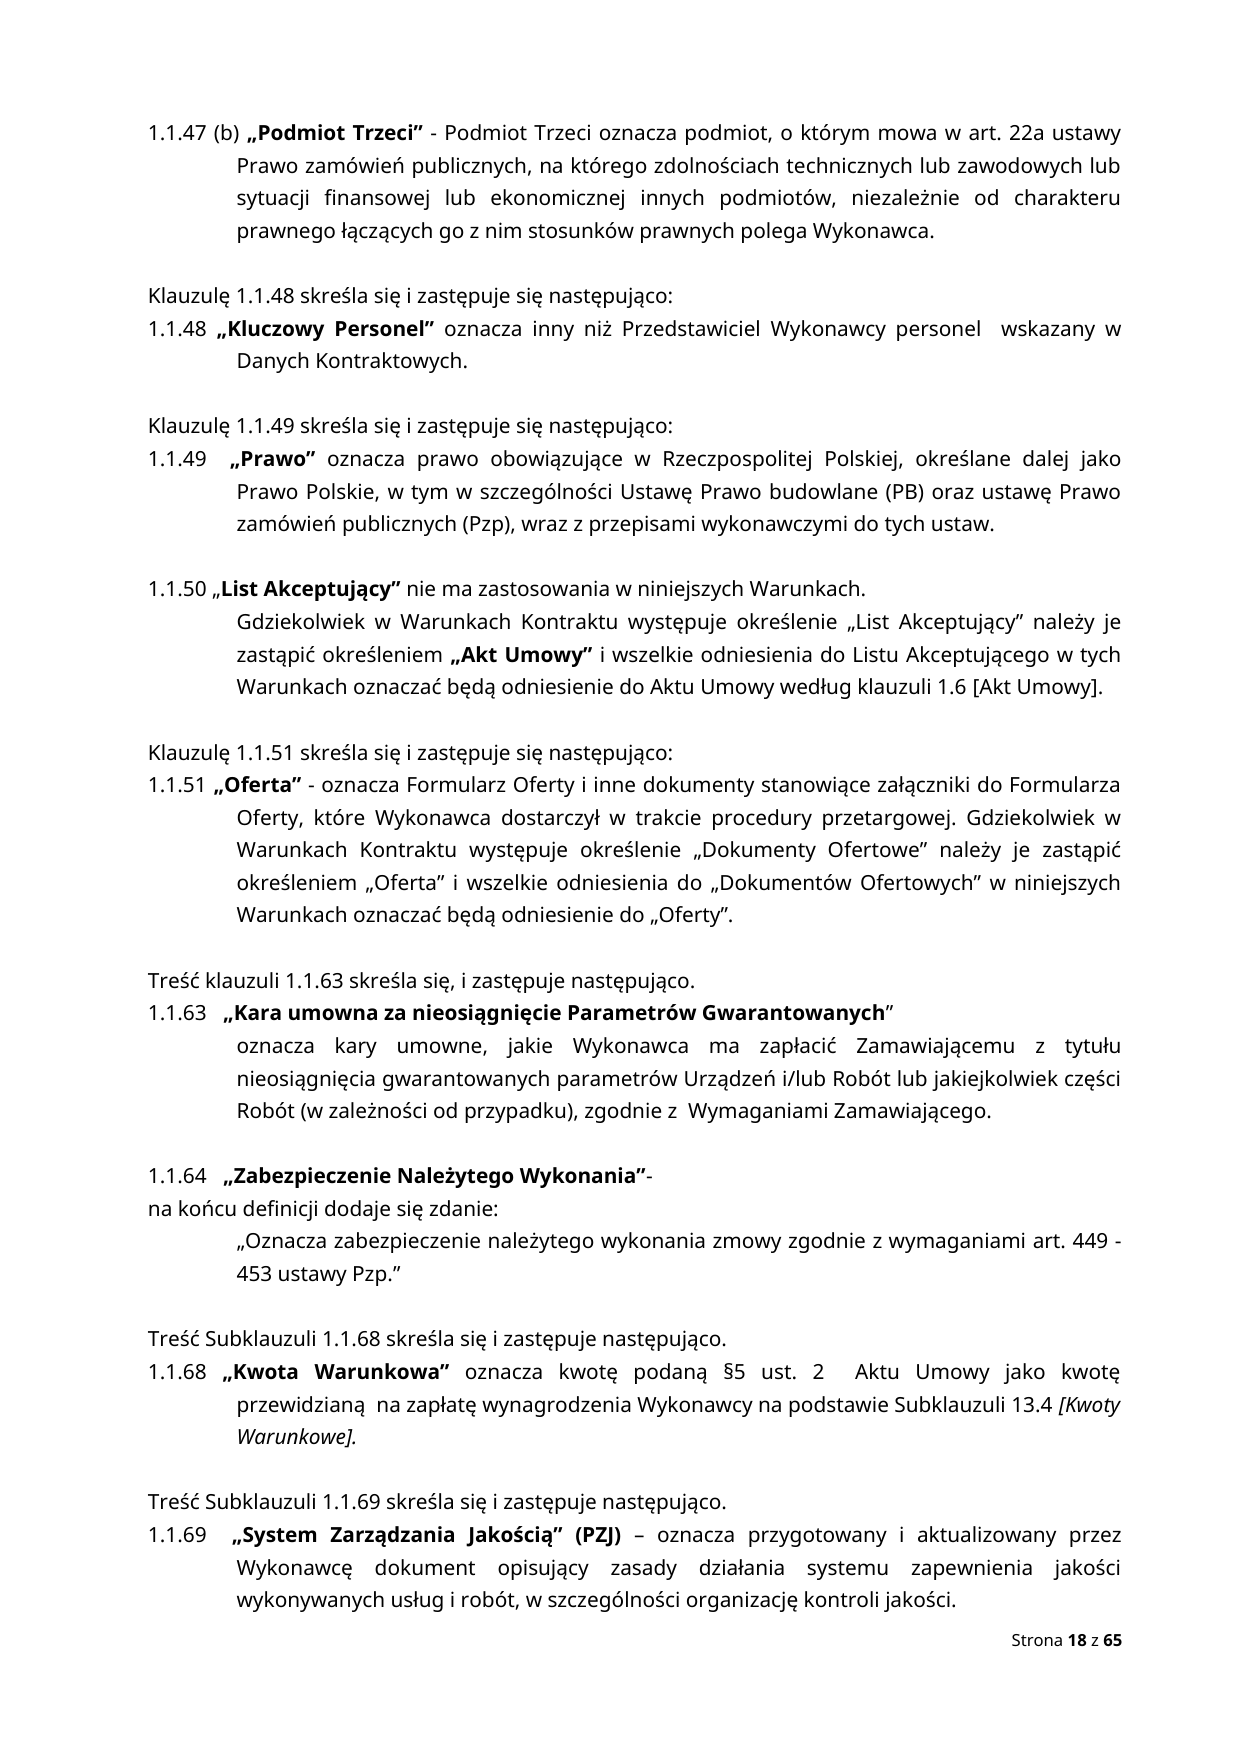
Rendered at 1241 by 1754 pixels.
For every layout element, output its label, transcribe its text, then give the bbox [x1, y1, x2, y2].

text 1.1.64 „Zabezpieczenie Należytego Wykonania”- [148, 1161, 1122, 1190]
text Treść Subklauzuli 1.1.69 skreśla się i zastępuje następująco. [148, 1487, 1122, 1516]
text 1.1.68 „Kwota Warunkowa” oznacza kwotę podaną §5 ust. 2 Aktu Umowy jako kwotę przewidzianą na zapłatę wynagrodzenia Wykonawcy na podstawie Subklauzuli 13.4 [Kwoty Warunkowe]. [148, 1357, 1122, 1451]
text 1.1.48 „Kluczowy Personel” oznacza inny niż Przedstawiciel Wykonawcy personel wskazany w Danych Kontraktowych. [148, 314, 1122, 375]
text 1.1.63 „Kara umowna za nieosiągnięcie Parametrów Gwarantowanych” [148, 998, 1122, 1027]
text na końcu definicji dodaje się zdanie: [148, 1194, 1122, 1222]
text 1.1.49 „Prawo” oznacza prawo obowiązujące w Rzeczpospolitej Polskiej, określane dalej jako Prawo Polskie, w tym w szczególności Ustawę Prawo budowlane (PB) oraz ustawę Prawo zamówień publicznych (Pzp), wraz z przepisami wykonawczymi do tych ustaw. [148, 444, 1122, 538]
text 1.1.69 „System Zarządzania Jakością” (PZJ) – oznacza przygotowany i aktualizowany przez Wykonawcę dokument opisujący zasady działania systemu zapewnienia jakości wykonywanych usług i robót, w szczególności organizację kontroli jakości. [148, 1520, 1122, 1614]
text Klauzulę 1.1.49 skreśla się i zastępuje się następująco: [148, 412, 1122, 440]
text „Oznacza zabezpieczenie należytego wykonania zmowy zgodnie z wymaganiami art. 449 - 453 ustawy Pzp.” [236, 1227, 1122, 1288]
text 1.1.50 „List Akceptujący” nie ma zastosowania w niniejszych Warunkach. [148, 574, 1122, 603]
text Treść klauzuli 1.1.63 skreśla się, i zastępuje następująco. [148, 966, 1122, 994]
text 1.1.47 (b) „Podmiot Trzeci” - Podmiot Trzeci oznacza podmiot, o którym mowa w art. 22a ustawy Prawo zamówień publicznych, na którego zdolnościach technicznych lub zawodowych lub sytuacji finansowej lub ekonomicznej innych podmiotów, niezależnie od charakteru prawnego łączących go z nim stosunków prawnych polega Wykonawca. [148, 118, 1122, 244]
text Klauzulę 1.1.51 skreśla się i zastępuje się następująco: [148, 738, 1122, 766]
text Klauzulę 1.1.48 skreśla się i zastępuje się następująco: [148, 281, 1122, 309]
text Gdziekolwiek w Warunkach Kontraktu występuje określenie „List Akceptujący” należy je zastąpić określeniem „Akt Umowy” i wszelkie odniesienia do Listu Akceptującego w tych Warunkach oznaczać będą odniesienie do Aktu Umowy według klauzuli 1.6 [Akt Umowy]. [236, 607, 1122, 701]
text oznacza kary umowne, jakie Wykonawca ma zapłacić Zamawiającemu z tytułu nieosiągnięcia gwarantowanych parametrów Urządzeń i/lub Robót lub jakiejkolwiek części Robót (w zależności od przypadku), zgodnie z Wymaganiami Zamawiającego. [236, 1031, 1122, 1125]
text 1.1.51 „Oferta” - oznacza Formularz Oferty i inne dokumenty stanowiące załączniki do Formularza Oferty, które Wykonawca dostarczył w trakcie procedury przetargowej. Gdziekolwiek w Warunkach Kontraktu występuje określenie „Dokumenty Ofertowe” należy je zastąpić określeniem „Oferta” i wszelkie odniesienia do „Dokumentów Ofertowych” w niniejszych Warunkach oznaczać będą odniesienie do „Oferty”. [148, 770, 1122, 929]
text Treść Subklauzuli 1.1.68 skreśla się i zastępuje następująco. [148, 1324, 1122, 1353]
